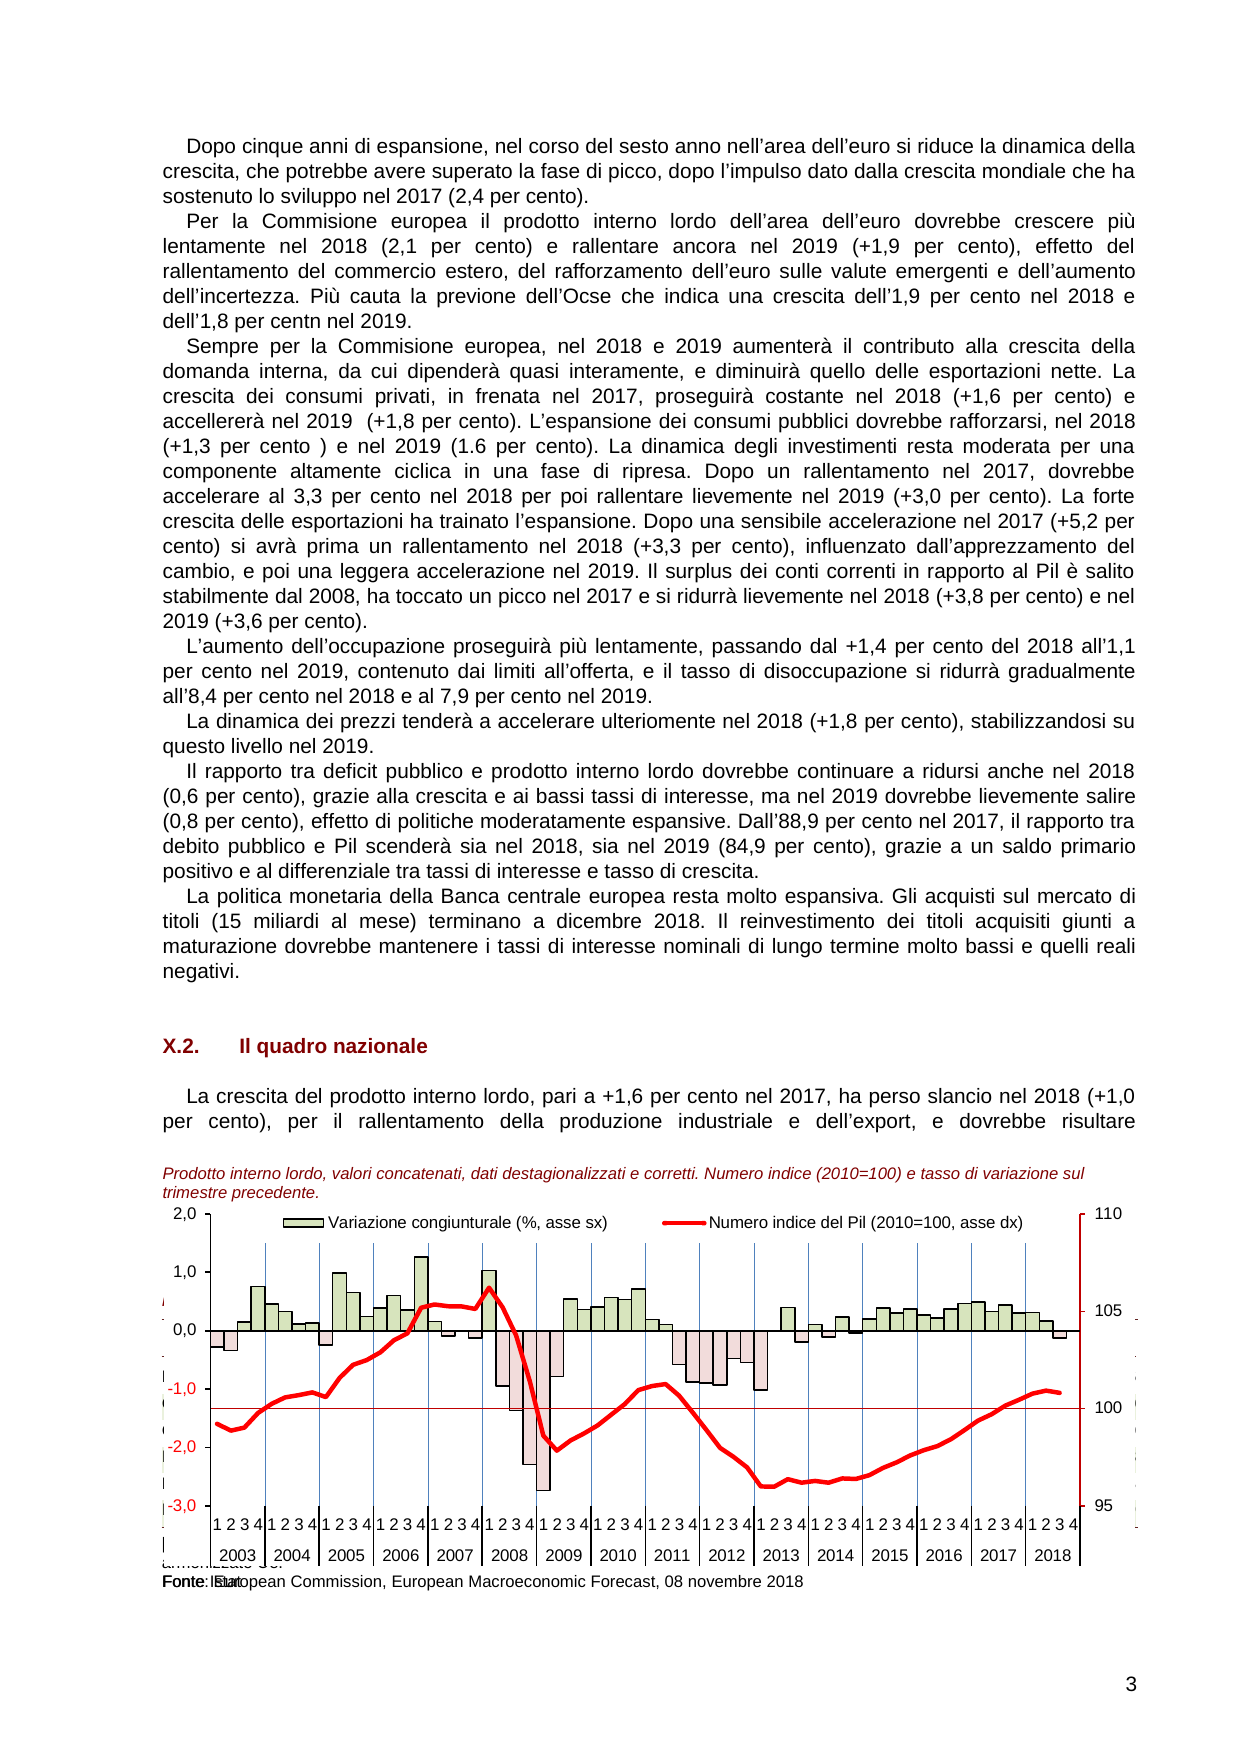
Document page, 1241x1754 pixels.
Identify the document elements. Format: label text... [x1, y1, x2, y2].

text La dinamica dei prezzi tenderà a accelerare ulteriomente nel 2018 (+1,8 per cento), stabilizzandosi su questo livello nel 2019. [162, 708, 1137, 758]
text Dopo cinque anni di espansione, nel corso del sesto anno nell’area dell’euro si riduce la dinamica della crescita, che potrebbe avere superato la fase di picco, dopo l’impulso dato dalla crescita mondiale che ha sostenuto lo sviluppo nel 2017 (2,4 per cento). [162, 133, 1137, 208]
text La crescita del prodotto interno lordo, pari a +1,6 per cento nel 2017, ha perso slancio nel 2018 (+1,0 per cento), per il rallentamento della produzione industriale e dell’export, e dovrebbe risultare ulteriormente più contenuta nel 2019 (+0,9 per cento ), nonostante la ripresa dell’export e un aumento della spesa piubblica. [162, 1083, 1137, 1133]
text L’aumento dell’occupazione proseguirà più lentamente, passando dal +1,4 per cento del 2018 all’1,1 per cento nel 2019, contenuto dai limiti all’offerta, e il tasso di disoccupazione si ridurrà gradualmente all’8,4 per cento nel 2018 e al 7,9 per cento nel 2019. [162, 633, 1137, 708]
text Sempre per la Commisione europea, nel 2018 e 2019 aumenterà il contributo alla crescita della domanda interna, da cui dipenderà quasi interamente, e diminuirà quello delle esportazioni nette. La crescita dei consumi privati, in frenata nel 2017, proseguirà costante nel 2018 (+1,6 per cento) e accellererà nel 2019 (+1,8 per cento). L’espansione dei consumi pubblici dovrebbe rafforzarsi, nel 2018 (+1,3 per cento ) e nel 2019 (1.6 per cento). La dinamica degli investimenti resta moderata per una componente altamente ciclica in una fase di ripresa. Dopo un rallentamento nel 2017, dovrebbe accelerare al 3,3 per cento nel 2018 per poi rallentare lievemente nel 2019 (+3,0 per cento). La forte crescita delle esportazioni ha trainato l’espansione. Dopo una sensibile accelerazione nel 2017 (+5,2 per cento) si avrà prima un rallentamento nel 2018 (+3,3 per cento), influenzato dall’apprezzamento del cambio, e poi una leggera accelerazione nel 2019. Il surplus dei conti correnti in rapporto al Pil è salito stabilmente dal 2008, ha toccato un picco nel 2017 e si ridurrà lievemente nel 2018 (+3,8 per cento) e nel 2019 (+3,6 per cento). [162, 333, 1137, 633]
table_cell Fonte Istat [162, 1566, 1137, 1591]
subtitle X.2. Il quadro nazionale [162, 1033, 1137, 1058]
table_header Prodotto interno lordo, valori concatenati, dati destagionalizzati e corretti. Numero indice (2010=100) e tasso di variazione sul trimestre precedente. [162, 1164, 1137, 1202]
text Il rapporto tra deficit pubblico e prodotto interno lordo dovrebbe continuare a ridursi anche nel 2018 (0,6 per cento), grazie alla crescita e ai bassi tassi di interesse, ma nel 2019 dovrebbe lievemente salire (0,8 per cento), effetto di politiche moderatamente espansive. Dall’88,9 per cento nel 2017, il rapporto tra debito pubblico e Pil scenderà sia nel 2018, sia nel 2019 (84,9 per cento), grazie a un saldo primario positivo e al differenziale tra tassi di interesse e tasso di crescita. [162, 758, 1137, 883]
text Per la Commisione europea il prodotto interno lordo dell’area dell’euro dovrebbe crescere più lentamente nel 2018 (2,1 per cento) e rallentare ancora nel 2019 (+1,9 per cento), effetto del rallentamento del commercio estero, del rafforzamento dell’euro sulle valute emergenti e dell’aumento dell’incertezza. Più cauta la previone dell’Ocse che indica una crescita dell’1,9 per cento nel 2018 e dell’1,8 per centn nel 2019. [162, 208, 1137, 333]
text La politica monetaria della Banca centrale europea resta molto espansiva. Gli acquisti sul mercato di titoli (15 miliardi al mese) terminano a dicembre 2018. Il reinvestimento dei titoli acquisiti giunti a maturazione dovrebbe mantenere i tassi di interesse nominali di lungo termine molto bassi e quelli reali negativi. [162, 883, 1137, 983]
